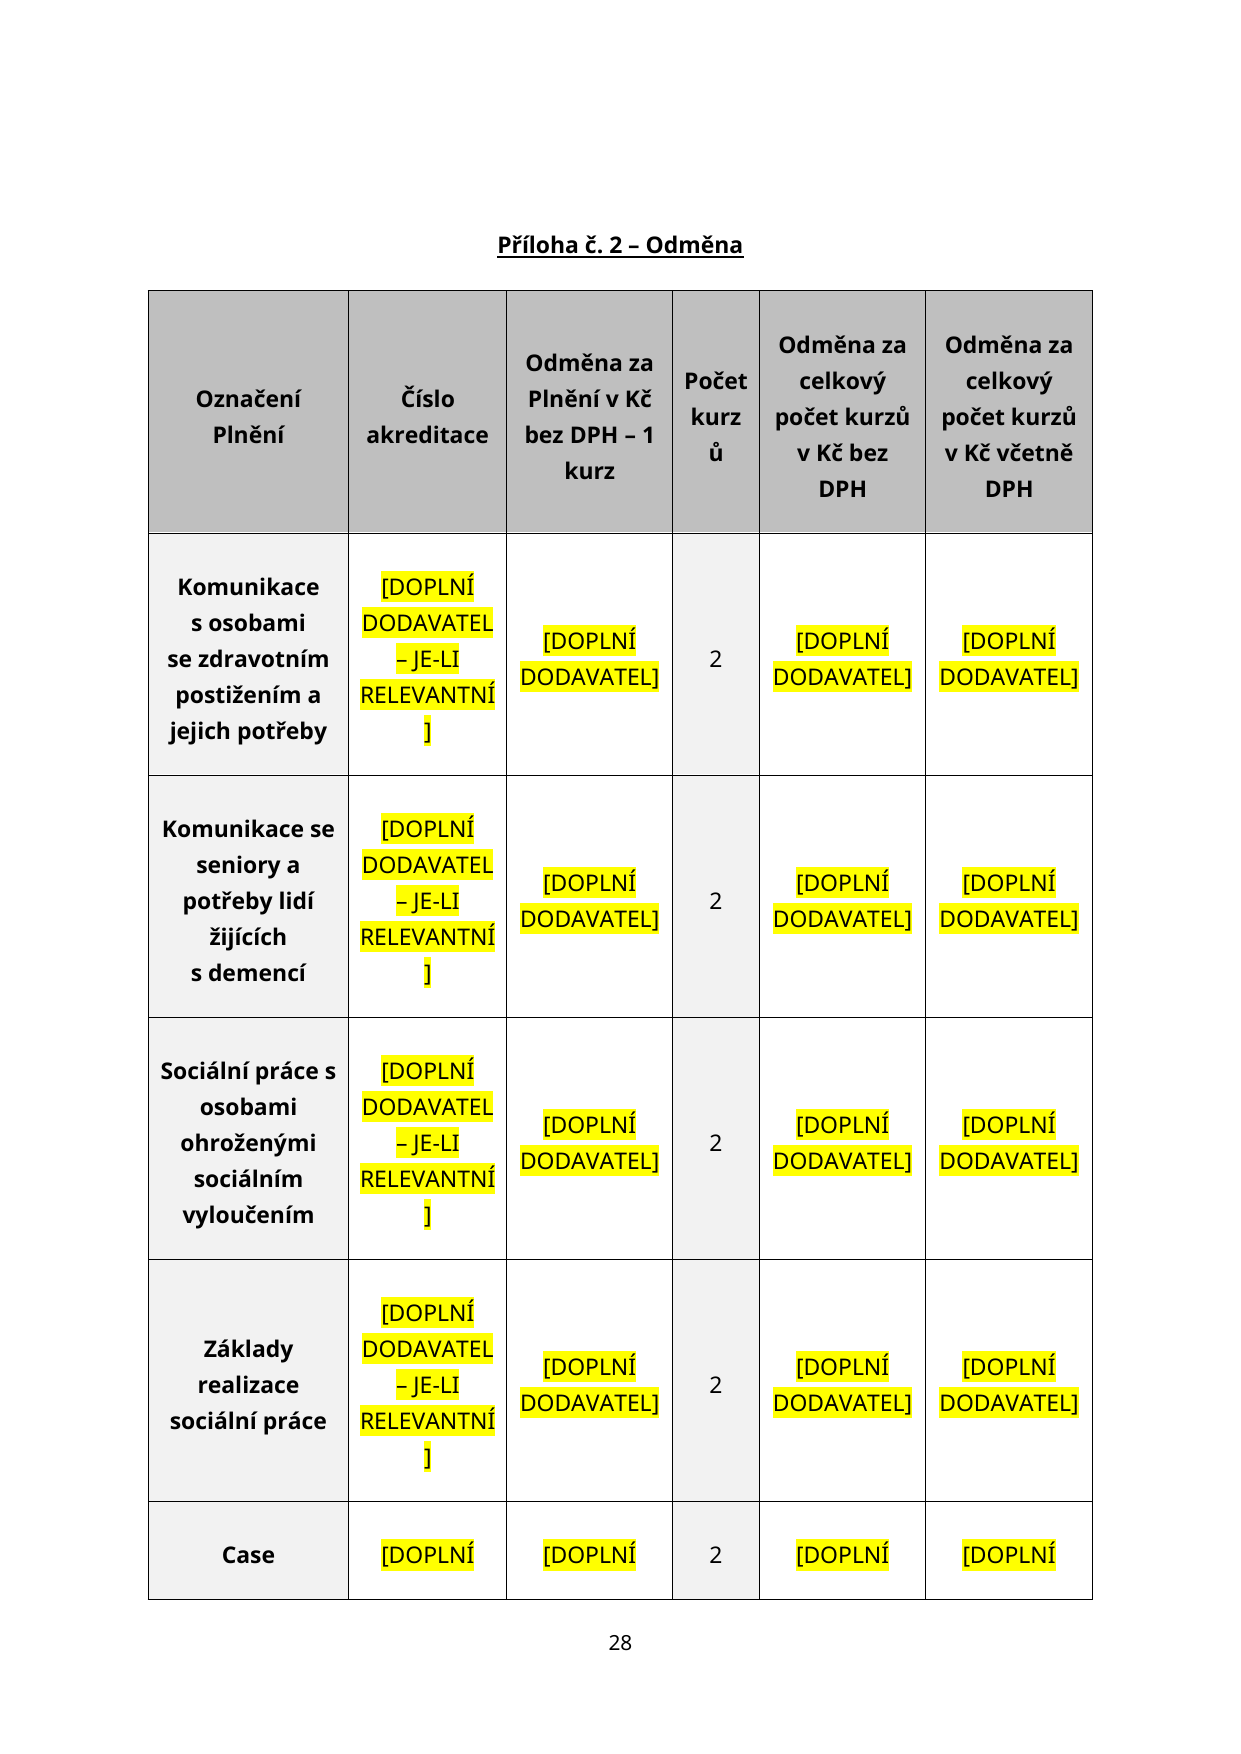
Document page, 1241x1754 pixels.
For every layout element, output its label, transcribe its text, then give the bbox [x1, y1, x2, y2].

table_cell [DOPLNÍ DODAVATEL] [760, 534, 925, 774]
table_cell 2 [673, 1018, 759, 1259]
table_cell [DOPLNÍ DODAVATEL] [760, 1502, 925, 1599]
table_header Odměna za celkový počet kurzů v Kč bez DPH [760, 291, 925, 532]
table_cell [DOPLNÍ DODAVATEL] [926, 534, 1092, 774]
table_cell 2 [673, 1260, 759, 1501]
table_cell [DOPLNÍ DODAVATEL] [760, 1018, 925, 1259]
table_header Počet kurzů [673, 291, 759, 532]
table_cell [DOPLNÍ DODAVATEL] [760, 1260, 925, 1501]
text Příloha č. 2 – Odměna [148, 229, 1093, 261]
table_cell 2 [673, 1502, 759, 1599]
table_cell Základy realizace sociální práce [149, 1260, 348, 1501]
table_cell [DOPLNÍ DODAVATEL – JE-LI RELEVANTNÍ] [349, 1260, 506, 1501]
table_cell Sociální práce s osobami ohroženými sociálním vyloučením [149, 1018, 348, 1259]
table_cell [DOPLNÍ DODAVATEL] [507, 1018, 672, 1259]
table_cell [DOPLNÍ DODAVATEL – JE-LI RELEVANTNÍ] [349, 1018, 506, 1259]
table_cell [DOPLNÍ DODAVATEL] [507, 776, 672, 1017]
table_cell [DOPLNÍ DODAVATEL] [926, 1260, 1092, 1501]
table_cell [DOPLNÍ DODAVATEL] [926, 1502, 1092, 1599]
table_cell [DOPLNÍ DODAVATEL – JE-LI RELEVANTNÍ] [349, 534, 506, 774]
table_cell [DOPLNÍ DODAVATEL] [507, 1260, 672, 1501]
table_header Označení Plnění [149, 291, 348, 532]
table_cell [DOPLNÍ DODAVATEL] [507, 1502, 672, 1599]
table_header Odměna za celkový počet kurzů v Kč včetně DPH [926, 291, 1092, 532]
table_cell [DOPLNÍ DODAVATEL] [760, 776, 925, 1017]
table_cell [DOPLNÍ DODAVATEL – JE-LI RELEVANTNÍ] [349, 776, 506, 1017]
table_header Odměna za Plnění v Kč bez DPH – 1 kurz [507, 291, 672, 532]
table_cell Komunikace s osobami se zdravotním postižením a jejich potřeby [149, 534, 348, 774]
table_cell [DOPLNÍ DODAVATEL] [507, 534, 672, 774]
table_cell Case management [149, 1502, 348, 1599]
table_cell 2 [673, 776, 759, 1017]
table_cell [DOPLNÍ DODAVATEL] [926, 1018, 1092, 1259]
table_cell Komunikace se seniory a potřeby lidí žijících s demencí [149, 776, 348, 1017]
table_header Číslo akreditace [349, 291, 506, 532]
table_cell [DOPLNÍ DODAVATEL] [926, 776, 1092, 1017]
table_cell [349, 1502, 506, 1599]
table_cell 2 [673, 534, 759, 774]
